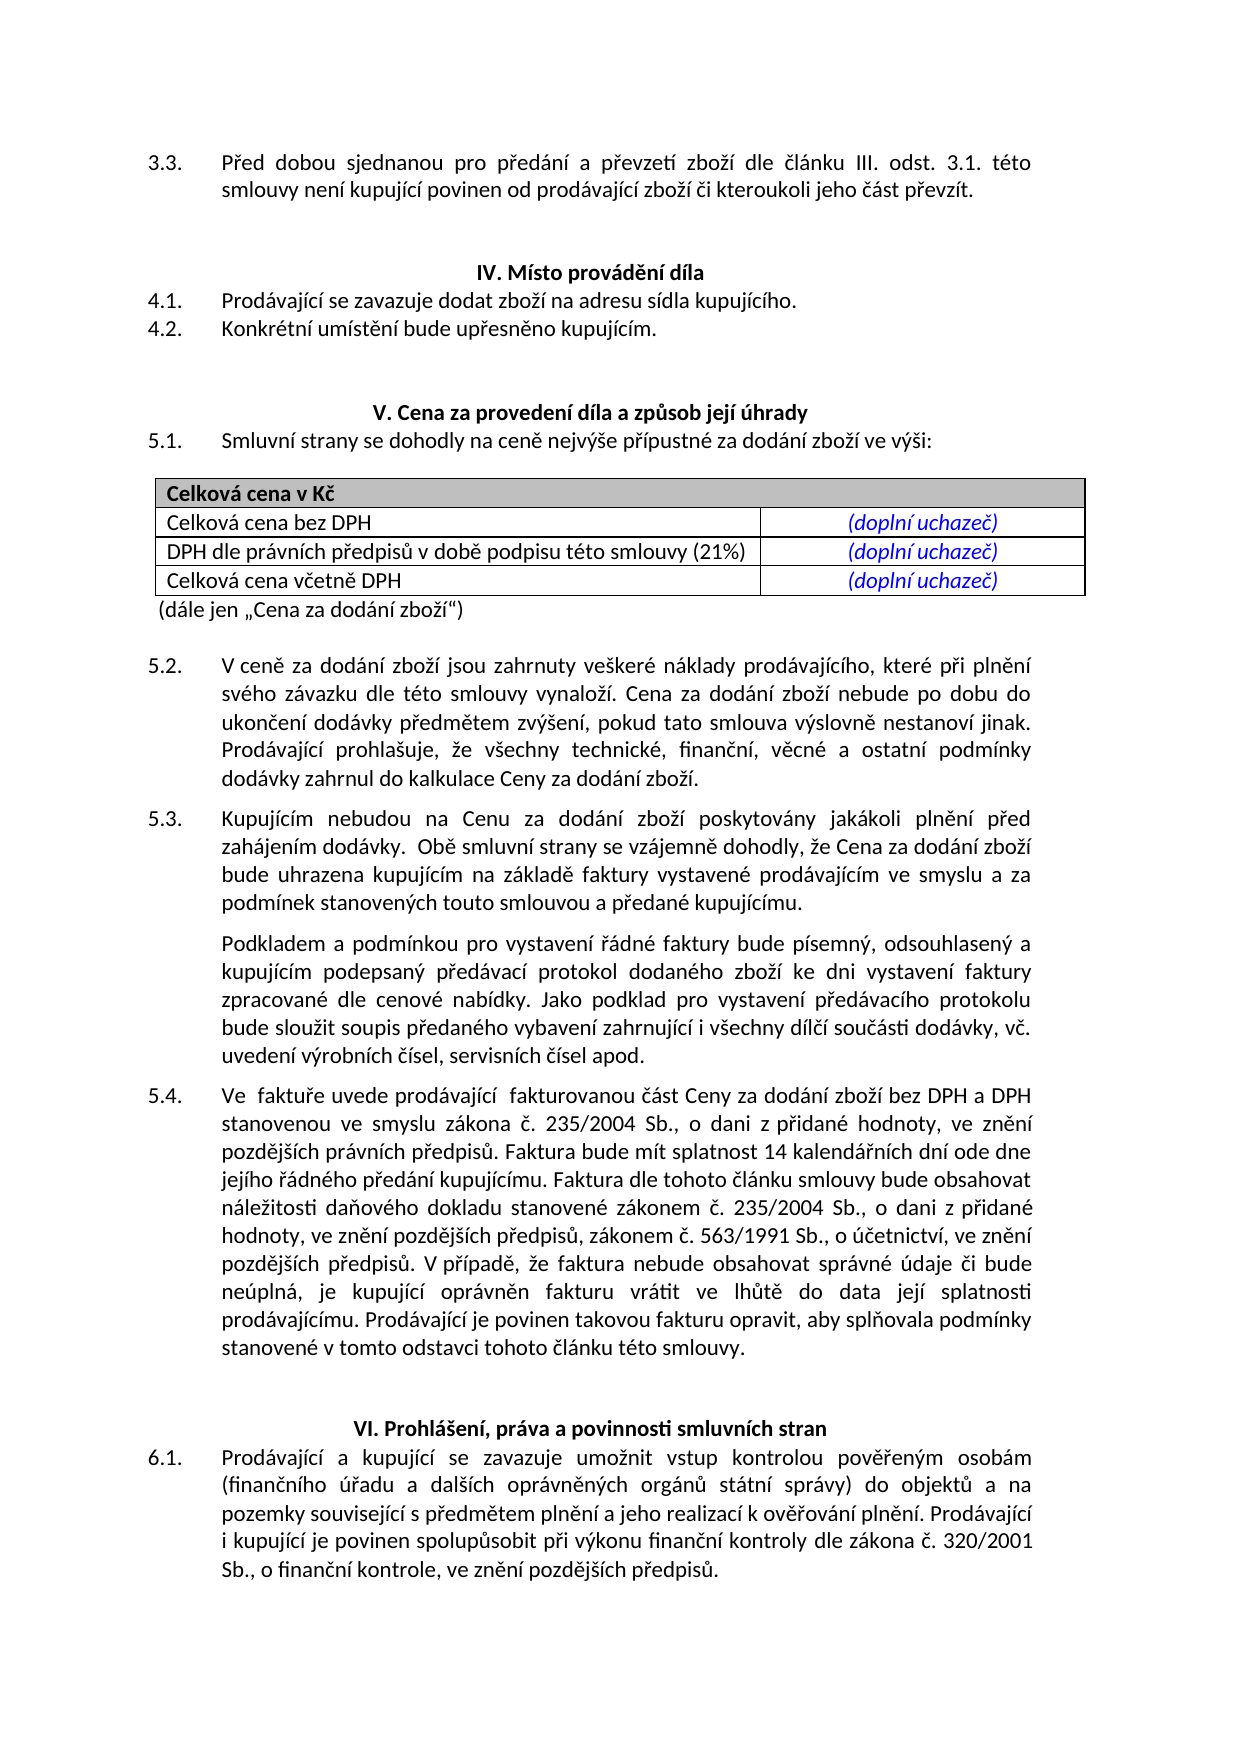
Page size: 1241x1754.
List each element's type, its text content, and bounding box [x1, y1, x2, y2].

table_cell DPH dle právních předpisů v době podpisu této smlouvy (21%) [156, 538, 760, 565]
text IV. Místo provádění díla [148, 258, 1033, 286]
text V. Cena za provedení díla a způsob její úhrady [148, 398, 1033, 426]
text 3.3. Před dobou sjednanou pro předání a převzetí zboží dle článku III. odst. 3.1. této smlouvy není kupující povinen od prodávající zboží či kteroukoli jeho část převzít. [148, 148, 1033, 204]
table_cell Celková cena bez DPH [156, 508, 760, 536]
table_cell (doplní uchazeč) [761, 538, 1084, 565]
table_header Celková cena v Kč [156, 479, 1084, 507]
table_cell (doplní uchazeč) [761, 508, 1084, 536]
text 5.2. V ceně za dodání zboží jsou zahrnuty veškeré náklady prodávajícího, které při plnění svého závazku dle této smlouvy vynaloží. Cena za dodání zboží nebude po dobu do ukončení dodávky předmětem zvýšení, pokud tato smlouva výslovně nestanoví jinak. Prodávající prohlašuje, že všechny technické, finanční, věcné a ostatní podmínky dodávky zahrnul do kalkulace Ceny za dodání zboží. [148, 652, 1033, 792]
text 5.4. Ve faktuře uvede prodávající fakturovanou část Ceny za dodání zboží bez DPH a DPH stanovenou ve smyslu zákona č. 235/2004 Sb., o dani z přidané hodnoty, ve znění pozdějších právních předpisů. Faktura bude mít splatnost 14 kalendářních dní ode dne jejího řádného předání kupujícímu. Faktura dle tohoto článku smlouvy bude obsahovat náležitosti daňového dokladu stanovené zákonem č. 235/2004 Sb., o dani z přidané hodnoty, ve znění pozdějších předpisů, zákonem č. 563/1991 Sb., o účetnictví, ve znění pozdějších předpisů. V případě, že faktura nebude obsahovat správné údaje či bude neúplná, je kupující oprávněn fakturu vrátit ve lhůtě do data její splatnosti prodávajícímu. Prodávající je povinen takovou fakturu opravit, aby splňovala podmínky stanovené v tomto odstavci tohoto článku této smlouvy. [148, 1081, 1033, 1362]
text 4.2. Konkrétní umístění bude upřesněno kupujícím. [148, 314, 1033, 342]
text 4.1. Prodávající se zavazuje dodat zboží na adresu sídla kupujícího. [148, 286, 1033, 314]
text Podkladem a podmínkou pro vystavení řádné faktury bude písemný, odsouhlasený a kupujícím podepsaný předávací protokol dodaného zboží ke dni vystavení faktury zpracované dle cenové nabídky. Jako podklad pro vystavení předávacího protokolu bude sloužit soupis předaného vybavení zahrnující i všechny dílčí součásti dodávky, vč. uvedení výrobních čísel, servisních čísel apod. [221, 929, 1033, 1069]
table_cell (doplní uchazeč) [761, 566, 1084, 594]
text 5.1. Smluvní strany se dohodly na ceně nejvýše přípustné za dodání zboží ve výši: [148, 426, 1033, 454]
table_cell Celková cena včetně DPH [156, 566, 760, 594]
text (dále jen „Cena za dodání zboží“) [148, 596, 1033, 623]
text 5.3. Kupujícím nebudou na Cenu za dodání zboží poskytovány jakákoli plnění před zahájením dodávky. Obě smluvní strany se vzájemně dohodly, že Cena za dodání zboží bude uhrazena kupujícím na základě faktury vystavené prodávajícím ve smyslu a za podmínek stanovených touto smlouvou a předané kupujícímu. [148, 804, 1033, 916]
text VI. Prohlášení, práva a povinnosti smluvních stran [148, 1414, 1033, 1443]
text 6.1. Prodávající a kupující se zavazuje umožnit vstup kontrolou pověřeným osobám (finančního úřadu a dalších oprávněných orgánů státní správy) do objektů a na pozemky související s předmětem plnění a jeho realizací k ověřování plnění. Prodávající i kupující je povinen spolupůsobit při výkonu finanční kontroly dle zákona č. 320/2001 Sb., o finanční kontrole, ve znění pozdějších předpisů. [148, 1443, 1033, 1583]
